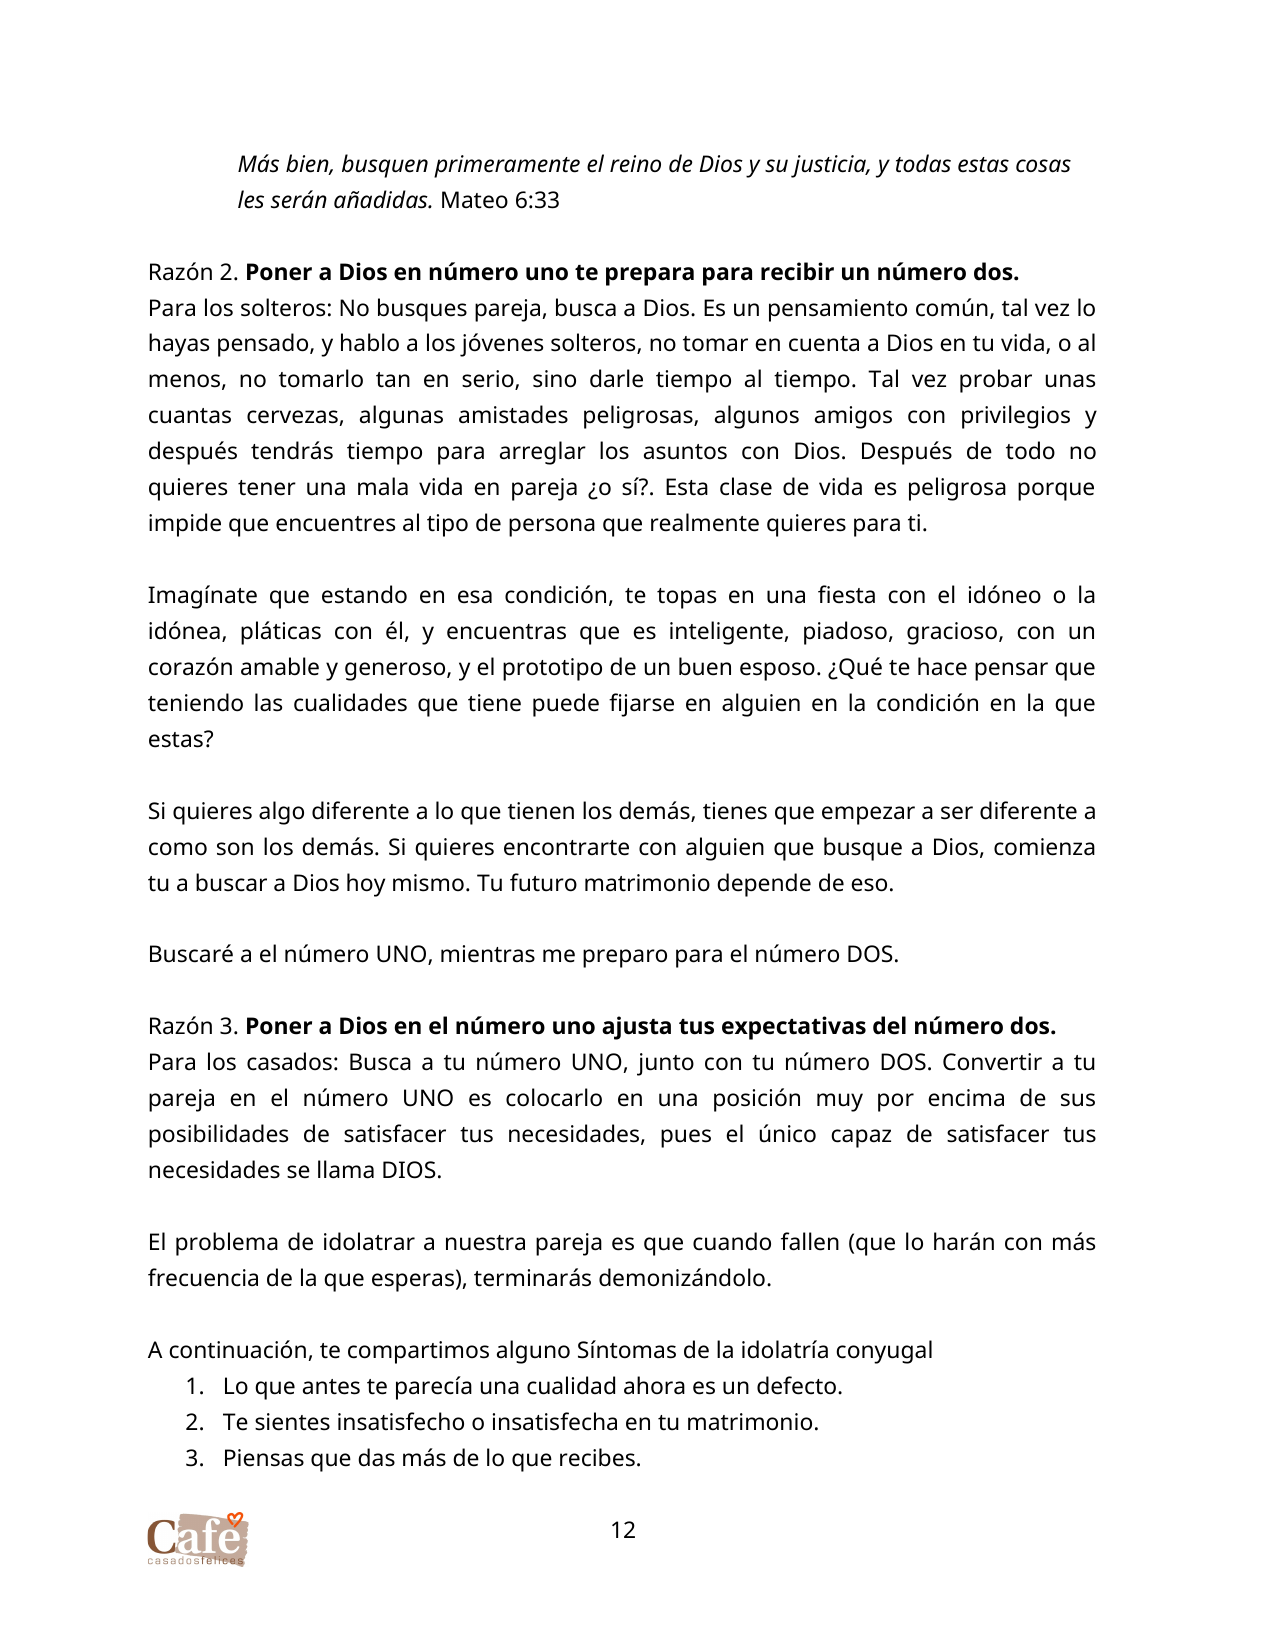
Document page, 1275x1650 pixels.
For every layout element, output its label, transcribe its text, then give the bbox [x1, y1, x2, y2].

list Piensas que das más de lo que recibes. [185, 1441, 1098, 1473]
text Si quieres algo diferente a lo que tienen los demás, tienes que empezar a ser diferente a como son los demás. Si quieres encontrarte con alguien que busque a Dios, comienza tu a buscar a Dios hoy mismo. Tu futuro matrimonio depende de eso. [148, 794, 1098, 898]
text Imagínate que estando en esa condición, te topas en una fiesta con el idóneo o la idónea, pláticas con él, y encuentras que es inteligente, piadoso, gracioso, con un corazón amable y generoso, y el prototipo de un buen esposo. ¿Qué te hace pensar que teniendo las cualidades que tiene puede fijarse en alguien en la condición en la que estas? [148, 579, 1098, 754]
text A continuación, te compartimos alguno Síntomas de la idolatría conyugal [148, 1334, 1098, 1365]
text Para los casados: Busca a tu número UNO, junto con tu número DOS. Convertir a tu pareja en el número UNO es colocarlo en una posición muy por encima de sus posibilidades de satisfacer tus necesidades, pues el único capaz de satisfacer tus necesidades se llama DIOS. [148, 1046, 1098, 1185]
list Lo que antes te parecía una cualidad ahora es un defecto. [185, 1369, 1098, 1401]
text Más bien, busquen primeramente el reino de Dios y su justicia, y todas estas cosas les serán añadidas. Mateo 6:33 [237, 148, 1093, 215]
list Te sientes insatisfecho o insatisfecha en tu matrimonio. [185, 1406, 1098, 1437]
text El problema de idolatrar a nuestra pareja es que cuando fallen (que lo harán con más frecuencia de la que esperas), terminarás demonizándolo. [148, 1226, 1098, 1293]
text Buscaré a el número UNO, mientras me preparo para el número DOS. [148, 938, 1098, 969]
text Para los solteros: No busques pareja, busca a Dios. Es un pensamiento común, tal vez lo hayas pensado, y hablo a los jóvenes solteros, no tomar en cuenta a Dios en tu vida, o al menos, no tomarlo tan en serio, sino darle tiempo al tiempo. Tal vez probar unas cuantas cervezas, algunas amistades peligrosas, algunos amigos con privilegios y después tendrás tiempo para arreglar los asuntos con Dios. Después de todo no quieres tener una mala vida en pareja ¿o sí?. Esta clase de vida es peligrosa porque impide que encuentres al tipo de persona que realmente quieres para ti. [148, 291, 1098, 538]
text Razón 3. Poner a Dios en el número uno ajusta tus expectativas del número dos. [148, 1010, 1098, 1041]
picture [147, 1512, 249, 1567]
text Razón 2. Poner a Dios en número uno te prepara para recibir un número dos. [148, 256, 1098, 287]
